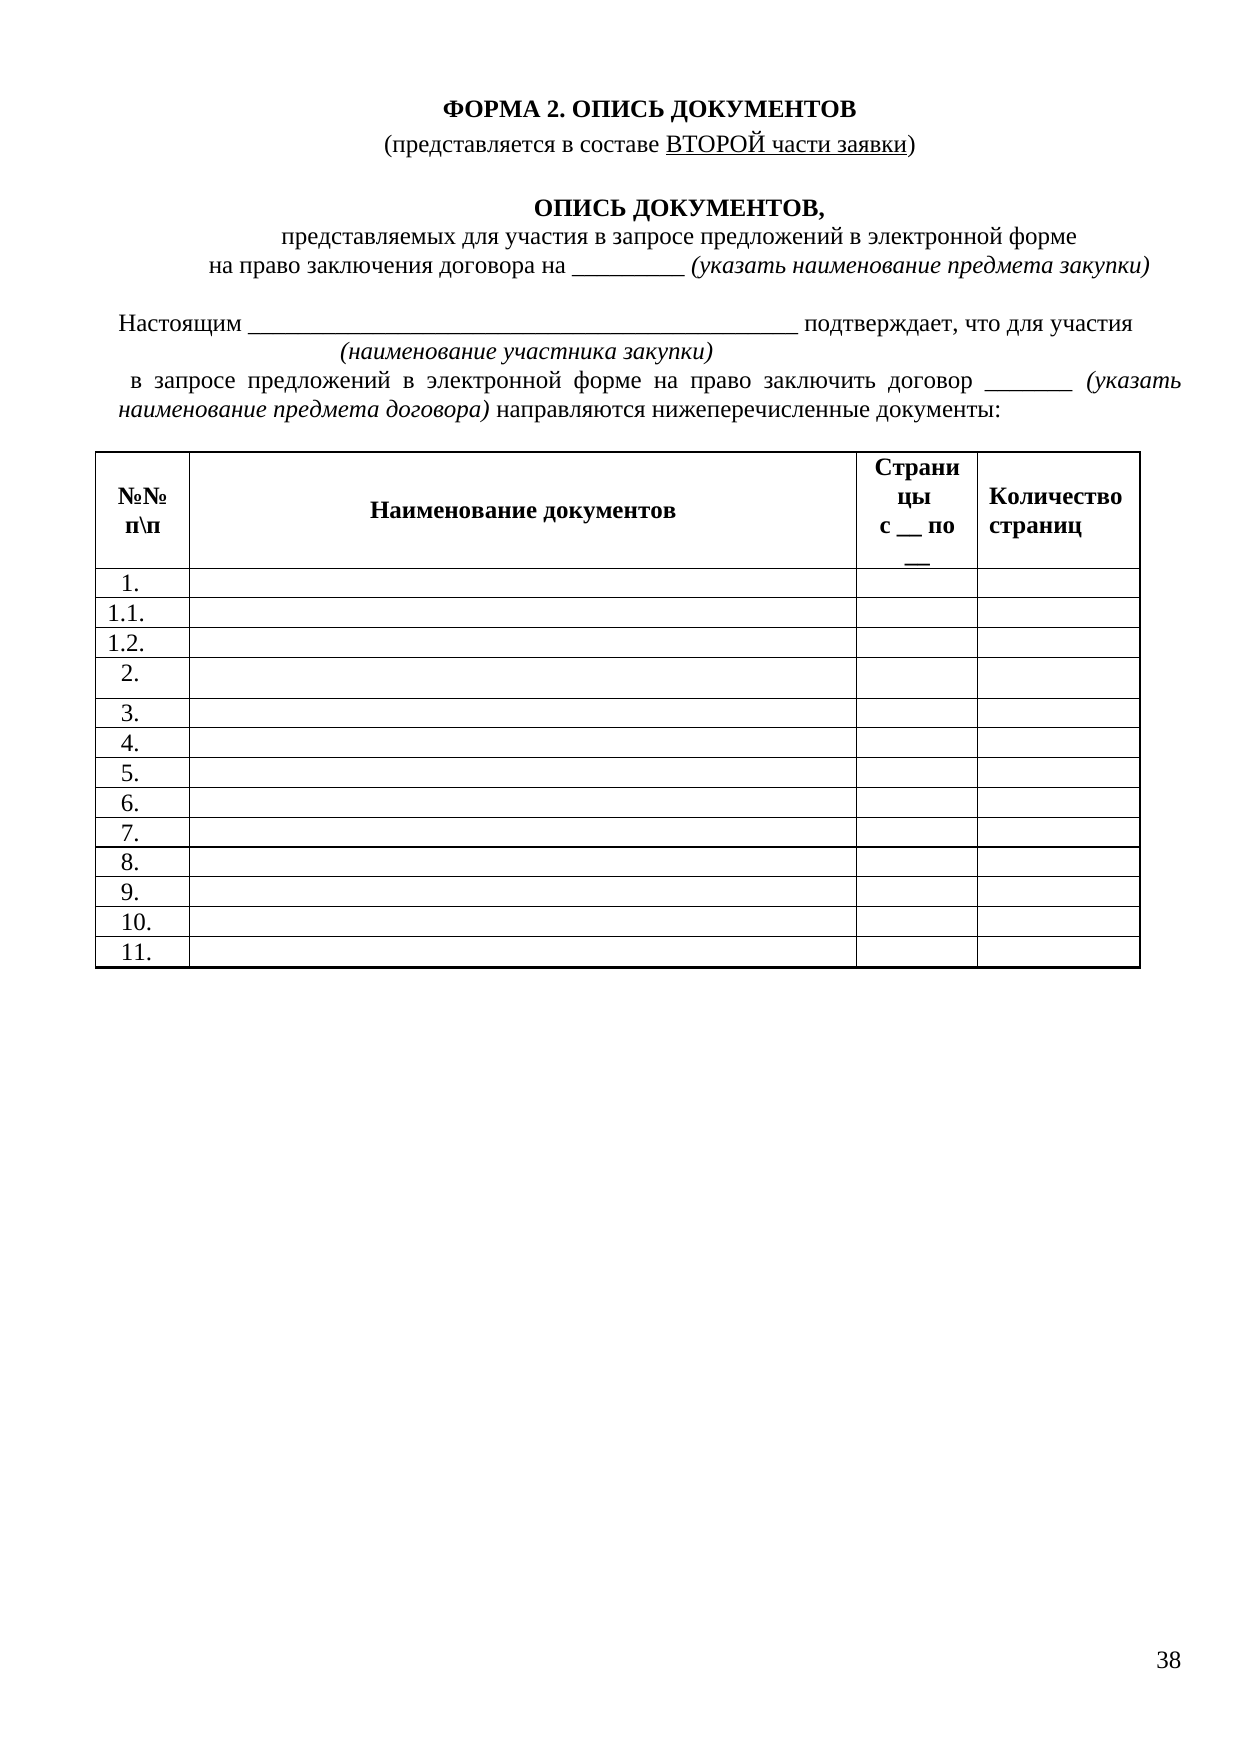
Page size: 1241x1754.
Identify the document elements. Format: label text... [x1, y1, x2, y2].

table_cell [857, 907, 977, 936]
table_cell [96, 728, 189, 757]
text ОПИСЬ ДОКУМЕНТОВ, [118, 193, 1181, 221]
table_cell [857, 848, 977, 876]
table_cell [96, 788, 189, 817]
table_cell [190, 877, 856, 906]
table_cell [96, 818, 189, 846]
table_cell [857, 877, 977, 906]
table_cell [96, 877, 189, 906]
table_cell [978, 658, 1139, 697]
table_header №№ п\п [96, 453, 189, 567]
table_cell [190, 937, 856, 966]
table_cell [190, 818, 856, 846]
text Настоящим ____________________________________________ подтверждает, что для участия [118, 308, 1181, 336]
table_cell [96, 758, 189, 787]
table_cell [96, 569, 189, 597]
table_cell [978, 728, 1139, 757]
table_cell [857, 598, 977, 627]
table_cell [96, 699, 189, 727]
table_cell [190, 598, 856, 627]
text (наименование участника закупки) [118, 336, 1181, 365]
text в запросе предложений в электронной форме на право заключить договор _______ (указать наименование предмета договора) направляются нижеперечисленные документы: [118, 365, 1181, 423]
text представляемых для участия в запросе предложений в электронной форме [118, 221, 1181, 250]
table_cell [190, 699, 856, 727]
table_cell [190, 907, 856, 936]
table_header Страницы с __ по __ [857, 453, 977, 567]
table_cell [857, 728, 977, 757]
table_cell [96, 907, 189, 936]
table_cell [190, 628, 856, 657]
table_cell [190, 658, 856, 697]
table_cell [96, 658, 189, 697]
table_cell [978, 628, 1139, 657]
table_cell [978, 569, 1139, 597]
table_cell [96, 848, 189, 876]
table_cell [978, 848, 1139, 876]
table_cell [857, 937, 977, 966]
table_cell [857, 788, 977, 817]
text на право заключения договора на _________ (указать наименование предмета закупки) [118, 250, 1181, 279]
table_cell [96, 598, 189, 627]
table_cell [978, 788, 1139, 817]
table_cell [857, 758, 977, 787]
table_header Количество страниц [978, 453, 1139, 567]
table_cell [857, 818, 977, 846]
table_cell [978, 758, 1139, 787]
table_header Наименование документов [190, 453, 856, 567]
text ФОРМА 2. ОПИСЬ ДОКУМЕНТОВ [118, 94, 1181, 123]
table_cell [857, 658, 977, 697]
table_cell [857, 569, 977, 597]
table_cell [978, 937, 1139, 966]
table_cell [978, 699, 1139, 727]
table_cell [978, 598, 1139, 627]
table_cell [190, 569, 856, 597]
table_cell [857, 699, 977, 727]
table_cell [978, 877, 1139, 906]
table_cell [190, 788, 856, 817]
table_cell [190, 728, 856, 757]
table_cell [857, 628, 977, 657]
text (представляется в составе ВТОРОЙ части заявки) [118, 129, 1181, 158]
table_cell [96, 937, 189, 966]
table_cell [190, 848, 856, 876]
table_cell [190, 758, 856, 787]
table_cell [978, 818, 1139, 846]
table_cell [978, 907, 1139, 936]
table_cell [96, 628, 189, 657]
